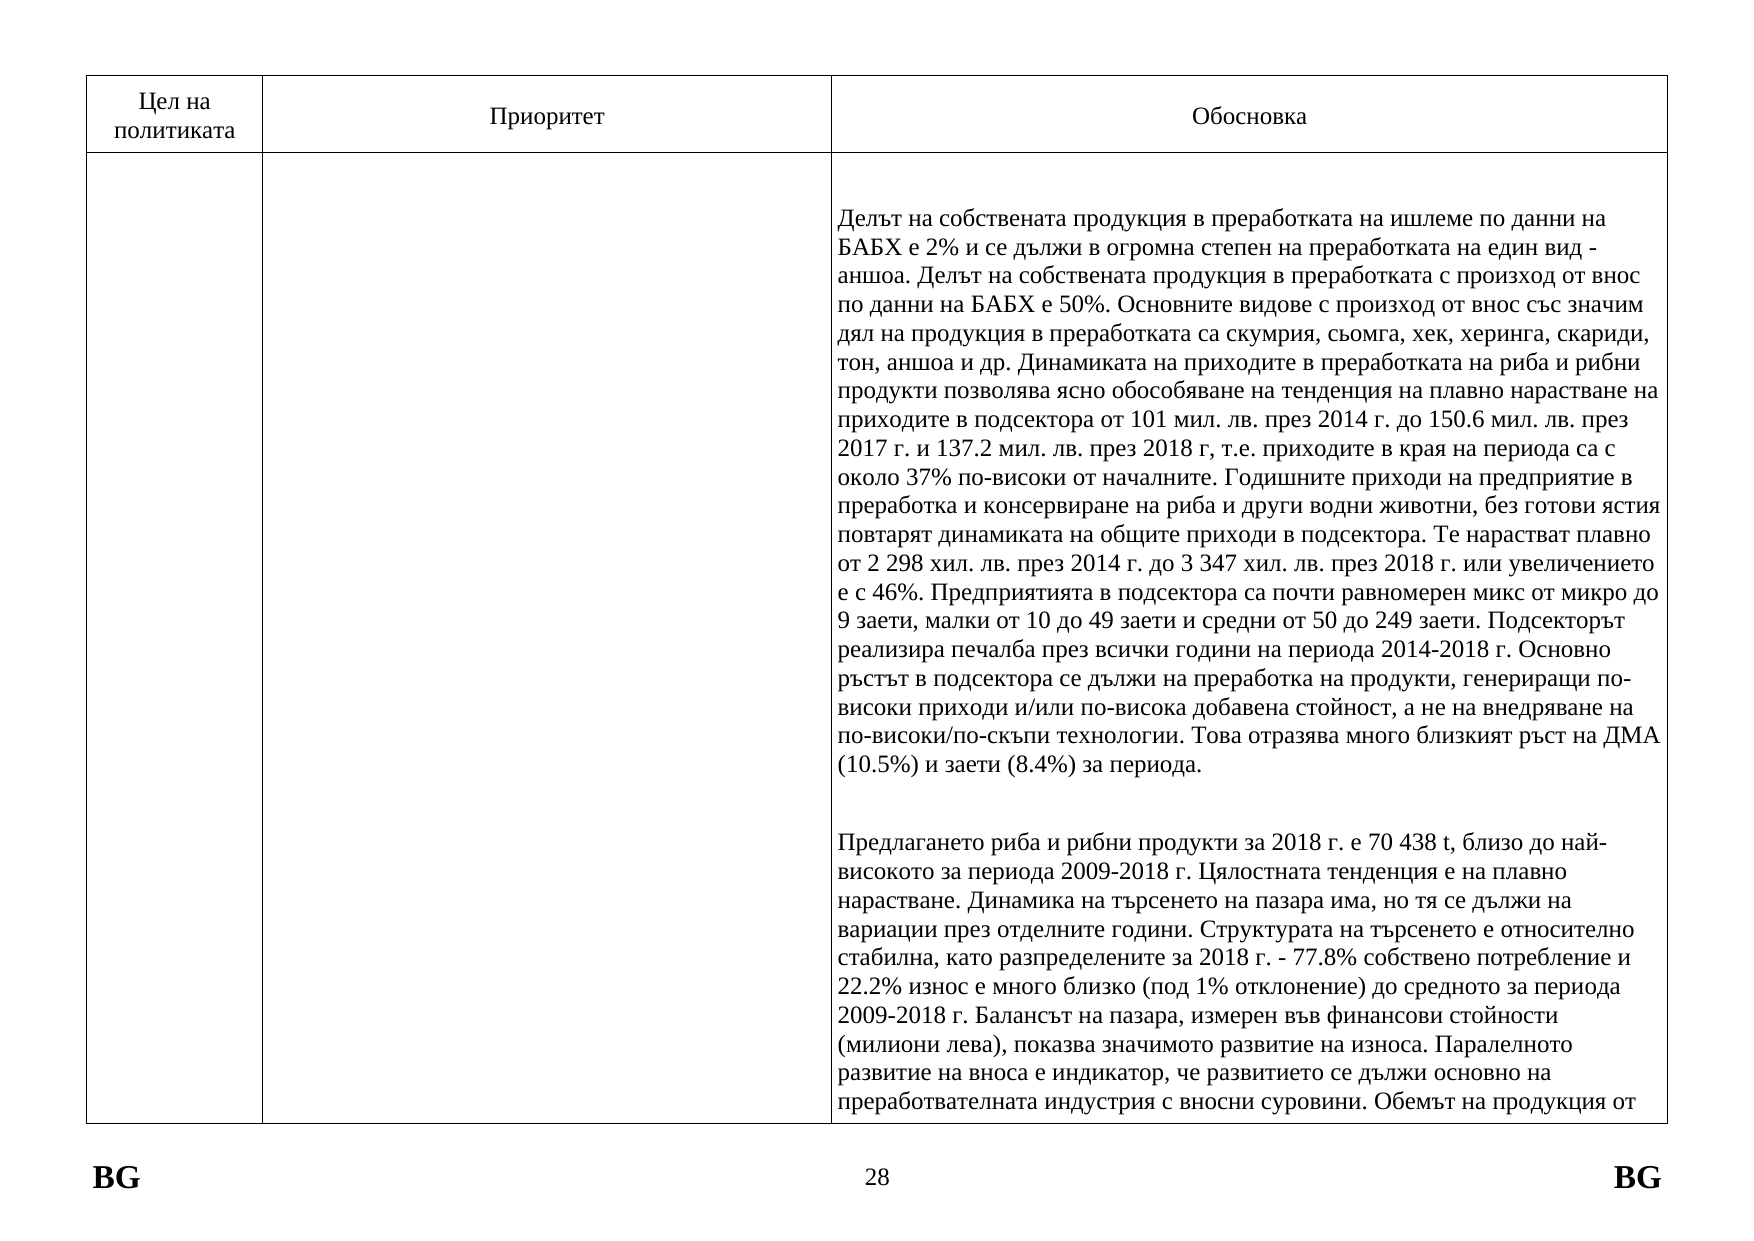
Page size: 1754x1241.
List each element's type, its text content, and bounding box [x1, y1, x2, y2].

table_header [notranslate]Цел на политиката[/notranslate] [87, 76, 262, 152]
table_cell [87, 153, 262, 1123]
table_header [notranslate]Обосновка[/notranslate] [832, 76, 1667, 152]
table_header [notranslate]Приоритет[/notranslate] [263, 76, 831, 152]
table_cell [832, 153, 1667, 1123]
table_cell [263, 153, 831, 1123]
